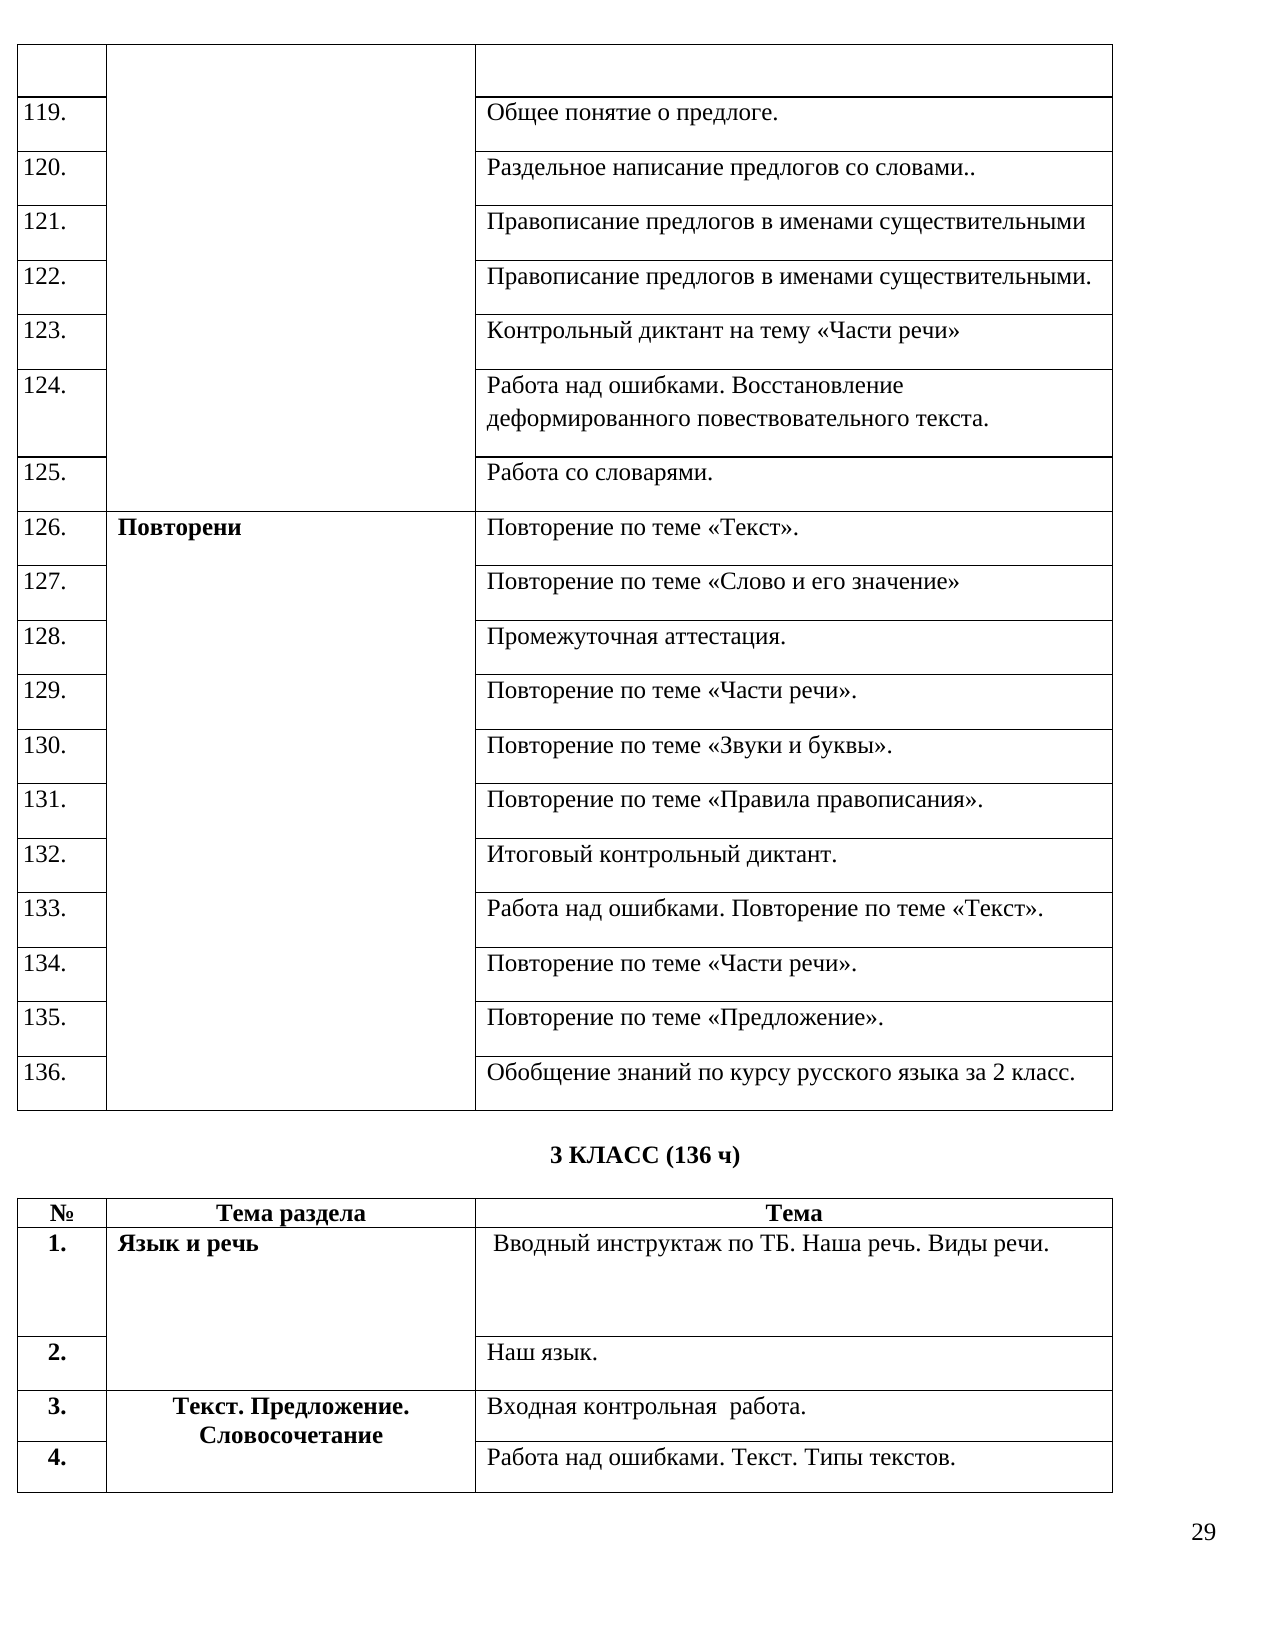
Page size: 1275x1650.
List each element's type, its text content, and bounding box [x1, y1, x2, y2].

table_cell Работа над ошибками. Повторение по теме «Текст». [476, 893, 1112, 947]
table_cell Повторение по теме «Части речи». [476, 948, 1112, 1001]
table_cell Повторение по теме «Части речи». [476, 675, 1112, 729]
table_cell [18, 206, 106, 260]
table_cell [18, 675, 106, 729]
table_cell [18, 458, 106, 511]
table_cell Обобщение знаний по курсу русского языка за 2 класс. [476, 1057, 1112, 1110]
table_cell [18, 1442, 106, 1492]
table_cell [476, 45, 1112, 96]
table_cell [18, 512, 106, 565]
table_cell [18, 315, 106, 369]
table_cell Контрольный диктант на тему «Части речи» [476, 315, 1112, 369]
table_cell Повторение по теме «Слово и его значение» [476, 566, 1112, 620]
table_cell Вводный инструктаж по ТБ. Наша речь. Виды речи. [476, 1228, 1112, 1336]
table_cell Повторение по теме «Звуки и буквы». [476, 730, 1112, 783]
table_cell [18, 839, 106, 892]
table_cell [18, 1228, 106, 1336]
table_header Тема [476, 1199, 1112, 1227]
table_cell [18, 98, 106, 151]
table_cell Работа со словарями. [476, 458, 1112, 511]
table_cell Наш язык. [476, 1337, 1112, 1390]
table_cell [18, 1337, 106, 1390]
table_cell Работа над ошибками. Текст. Типы текстов. [476, 1442, 1112, 1492]
table_cell Повторение по теме «Предложение». [476, 1002, 1112, 1056]
table_header № [18, 1199, 106, 1227]
table_cell Раздельное написание предлогов со словами.. [476, 152, 1112, 205]
table_cell Повторение по теме «Текст». [476, 512, 1112, 565]
table_cell [18, 948, 106, 1001]
table_cell Правописание предлогов в именами существительными [476, 206, 1112, 260]
table_cell [18, 45, 106, 96]
table_cell [18, 893, 106, 947]
table_cell [18, 784, 106, 838]
table_cell Общее понятие о предлоге. [476, 98, 1112, 151]
table_cell Итоговый контрольный диктант. [476, 839, 1112, 892]
table_header Тема раздела [107, 1199, 475, 1227]
table_cell [18, 261, 106, 314]
table_cell [18, 1002, 106, 1056]
table_cell Повторение по теме «Правила правописания». [476, 784, 1112, 838]
table_cell [18, 370, 106, 456]
table_cell [18, 1391, 106, 1441]
table_cell [18, 621, 106, 674]
table_cell [18, 730, 106, 783]
table_cell [18, 1057, 106, 1110]
table_cell [18, 566, 106, 620]
text 3 КЛАСС (136 ч) [74, 1140, 1216, 1169]
table_cell Промежуточная аттестация. [476, 621, 1112, 674]
table_cell [18, 152, 106, 205]
table_cell Язык и речь [107, 1228, 475, 1390]
table_cell Правописание предлогов в именами существительными. [476, 261, 1112, 314]
table_cell Текст. Предложение. Словосочетание [107, 1391, 475, 1492]
table_cell Входная контрольная работа. [476, 1391, 1112, 1441]
table_cell Повторени [107, 512, 475, 1110]
table_cell Работа над ошибками. Восстановление деформированного повествовательного текста. [476, 370, 1112, 456]
